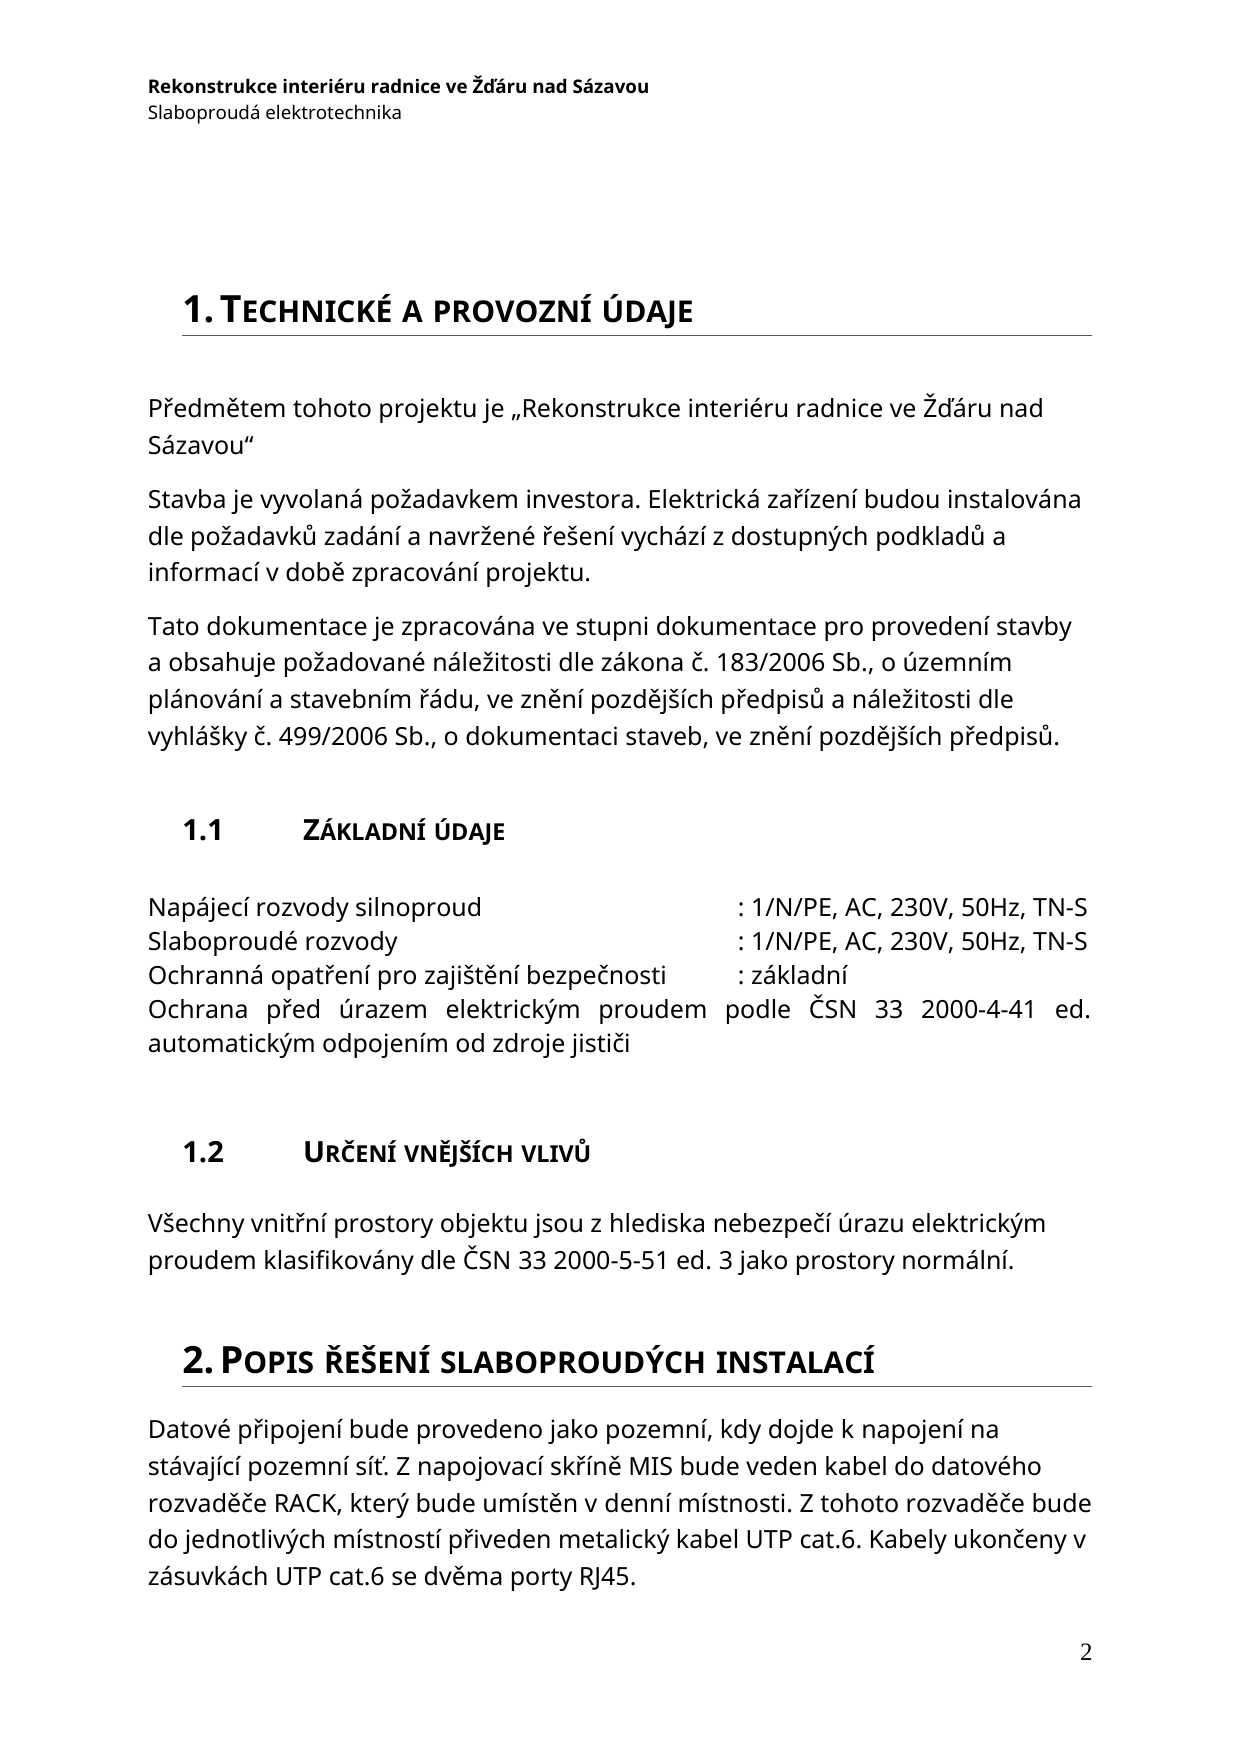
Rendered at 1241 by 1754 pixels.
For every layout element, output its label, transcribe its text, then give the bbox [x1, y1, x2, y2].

text Ochranná opatření pro zajištění bezpečnosti : základní [148, 957, 1092, 991]
text Stavba je vyvolaná požadavkem investora. Elektrická zařízení budou instalována dle požadavků zadání a navržené řešení vychází z dostupných podkladů a informací v době zpracování projektu. [148, 481, 1092, 589]
text Všechny vnitřní prostory objektu jsou z hlediska nebezpečí úrazu elektrickým proudem klasifikovány dle ČSN 33 2000-5-51 ed. 3 jako prostory normální. [148, 1206, 1092, 1276]
text Napájecí rozvody silnoproud : 1/N/PE, AC, 230V, 50Hz, TN-S [148, 889, 1092, 923]
subtitle Popis řešení slaboproudých instalací [182, 1333, 1092, 1386]
text Předmětem tohoto projektu je „Rekonstrukce interiéru radnice ve Žďáru nad Sázavou“ [148, 391, 1092, 462]
text Ochrana před úrazem elektrickým proudem podle ČSN 33 2000-4-41 ed. automatickým odpojením od zdroje jističi [148, 991, 1092, 1059]
subtitle Určení vnějších vlivů [182, 1131, 1092, 1171]
text Tato dokumentace je zpracována ve stupni dokumentace pro provedení stavby a obsahuje požadované náležitosti dle zákona č. 183/2006 Sb., o územním plánování a stavebním řádu, ve znění pozdějších předpisů a náležitosti dle vyhlášky č. 499/2006 Sb., o dokumentaci staveb, ve znění pozdějších předpisů. [148, 608, 1092, 753]
text Slaboproudé rozvody : 1/N/PE, AC, 230V, 50Hz, TN-S [148, 923, 1092, 957]
subtitle Základní údaje [182, 809, 1092, 849]
text Datové připojení bude provedeno jako pozemní, kdy dojde k napojení na stávající pozemní síť. Z napojovací skříně MIS bude veden kabel do datového rozvaděče RACK, který bude umístěn v denní místnosti. Z tohoto rozvaděče bude do jednotlivých místností přiveden metalický kabel UTP cat.6. Kabely ukončeny v zásuvkách UTP cat.6 se dvěma porty RJ45. [148, 1412, 1092, 1593]
subtitle Technické a provozní údaje [182, 282, 1092, 335]
